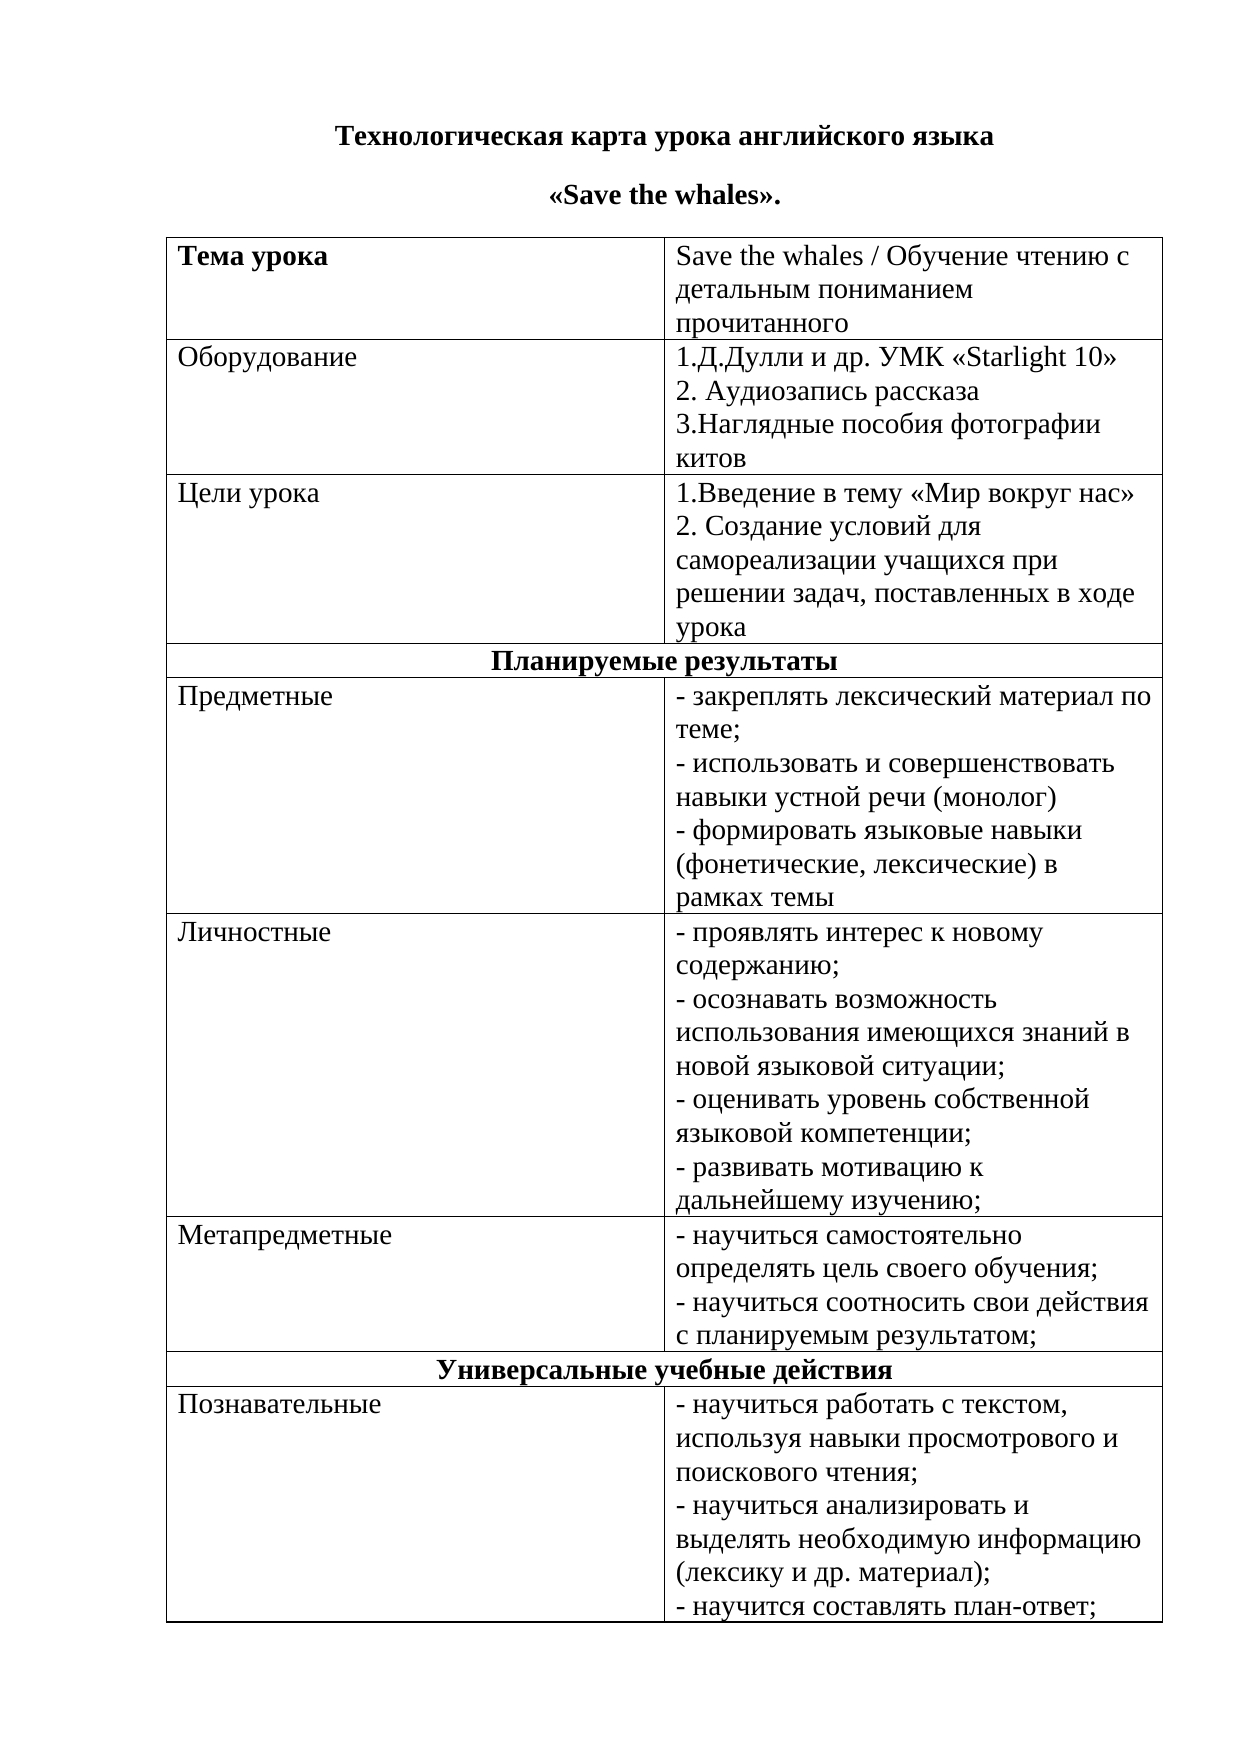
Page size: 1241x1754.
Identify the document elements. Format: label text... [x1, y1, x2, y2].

table_cell Метапредметные [167, 1217, 664, 1351]
table_cell Познавательные [167, 1387, 664, 1621]
table_header Save the whales / Обучение чтению с детальным пониманием прочитанного [665, 238, 1162, 338]
table_cell Личностные [167, 914, 664, 1216]
table_cell Оборудование [167, 340, 664, 474]
table_cell - научиться самостоятельно определять цель своего обучения; - научиться соотносить свои действия с планируемым результатом; [665, 1217, 1162, 1351]
table_cell Цели урока [167, 475, 664, 642]
table_cell - научиться работать с текстом, используя навыки просмотрового и поискового чтения; - научиться анализировать и выделять необходимую информацию (лексику и др. материал); - научится составлять план-ответ; [665, 1387, 1162, 1621]
table_header Тема урока [167, 238, 664, 338]
table_cell 1.Д.Дулли и др. УМК «Starlight 10» 2. Аудиозапись рассказа 3.Наглядные пособия фотографии китов [665, 340, 1162, 474]
table_cell Планируемые результаты [167, 644, 1162, 677]
table_cell - проявлять интерес к новому содержанию; - осознавать возможность использования имеющихся знаний в новой языковой ситуации; - оценивать уровень собственной языковой компетенции; - развивать мотивацию к дальнейшему изучению; [665, 914, 1162, 1216]
table_cell - закреплять лексический материал по теме; - использовать и совершенствовать навыки устной речи (монолог) - формировать языковые навыки (фонетические, лексические) в рамках темы [665, 678, 1162, 913]
text «Save the whales». [177, 177, 1152, 211]
table_cell Универсальные учебные действия [167, 1352, 1162, 1386]
table_cell Предметные [167, 678, 664, 913]
text Технологическая карта урока английского языка [177, 118, 1152, 152]
table_cell 1.Введение в тему «Мир вокруг нас» 2. Создание условий для самореализации учащихся при решении задач, поставленных в ходе урока [665, 475, 1162, 642]
